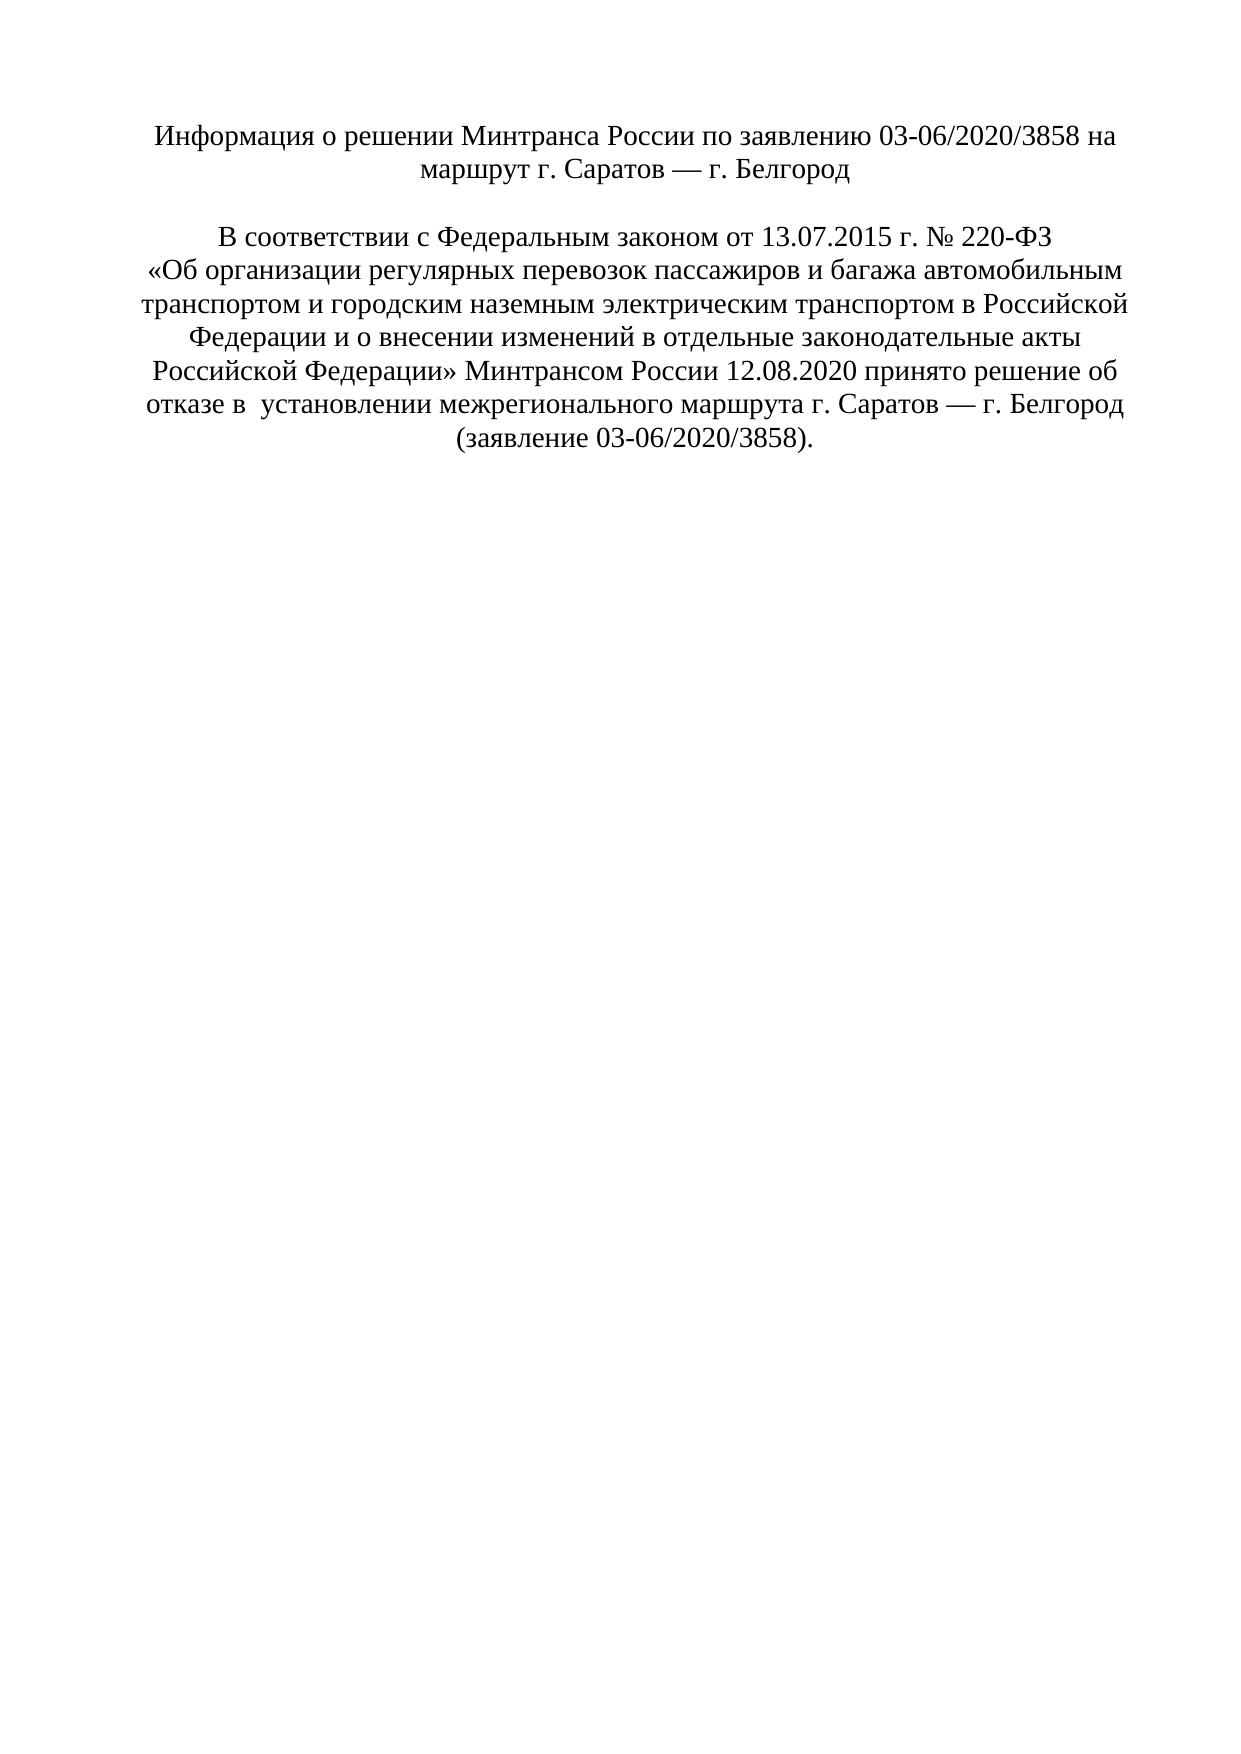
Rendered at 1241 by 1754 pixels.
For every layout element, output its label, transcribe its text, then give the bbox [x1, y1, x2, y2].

text В соответствии с Федеральным законом от 13.07.2015 г. № 220-ФЗ «Об организации регулярных перевозок пассажиров и багажа автомобильным транспортом и городским наземным электрическим транспортом в Российской Федерации и о внесении изменений в отдельные законодательные акты Российской Федерации» Минтрансом России 12.08.2020 принято решение об отказе в установлении межрегионального маршрута г. Саратов — г. Белгород (заявление 03-06/2020/3858). [118, 219, 1152, 453]
text Информация о решении Минтранса России по заявлению 03-06/2020/3858 на маршрут г. Саратов — г. Белгород [118, 118, 1152, 185]
